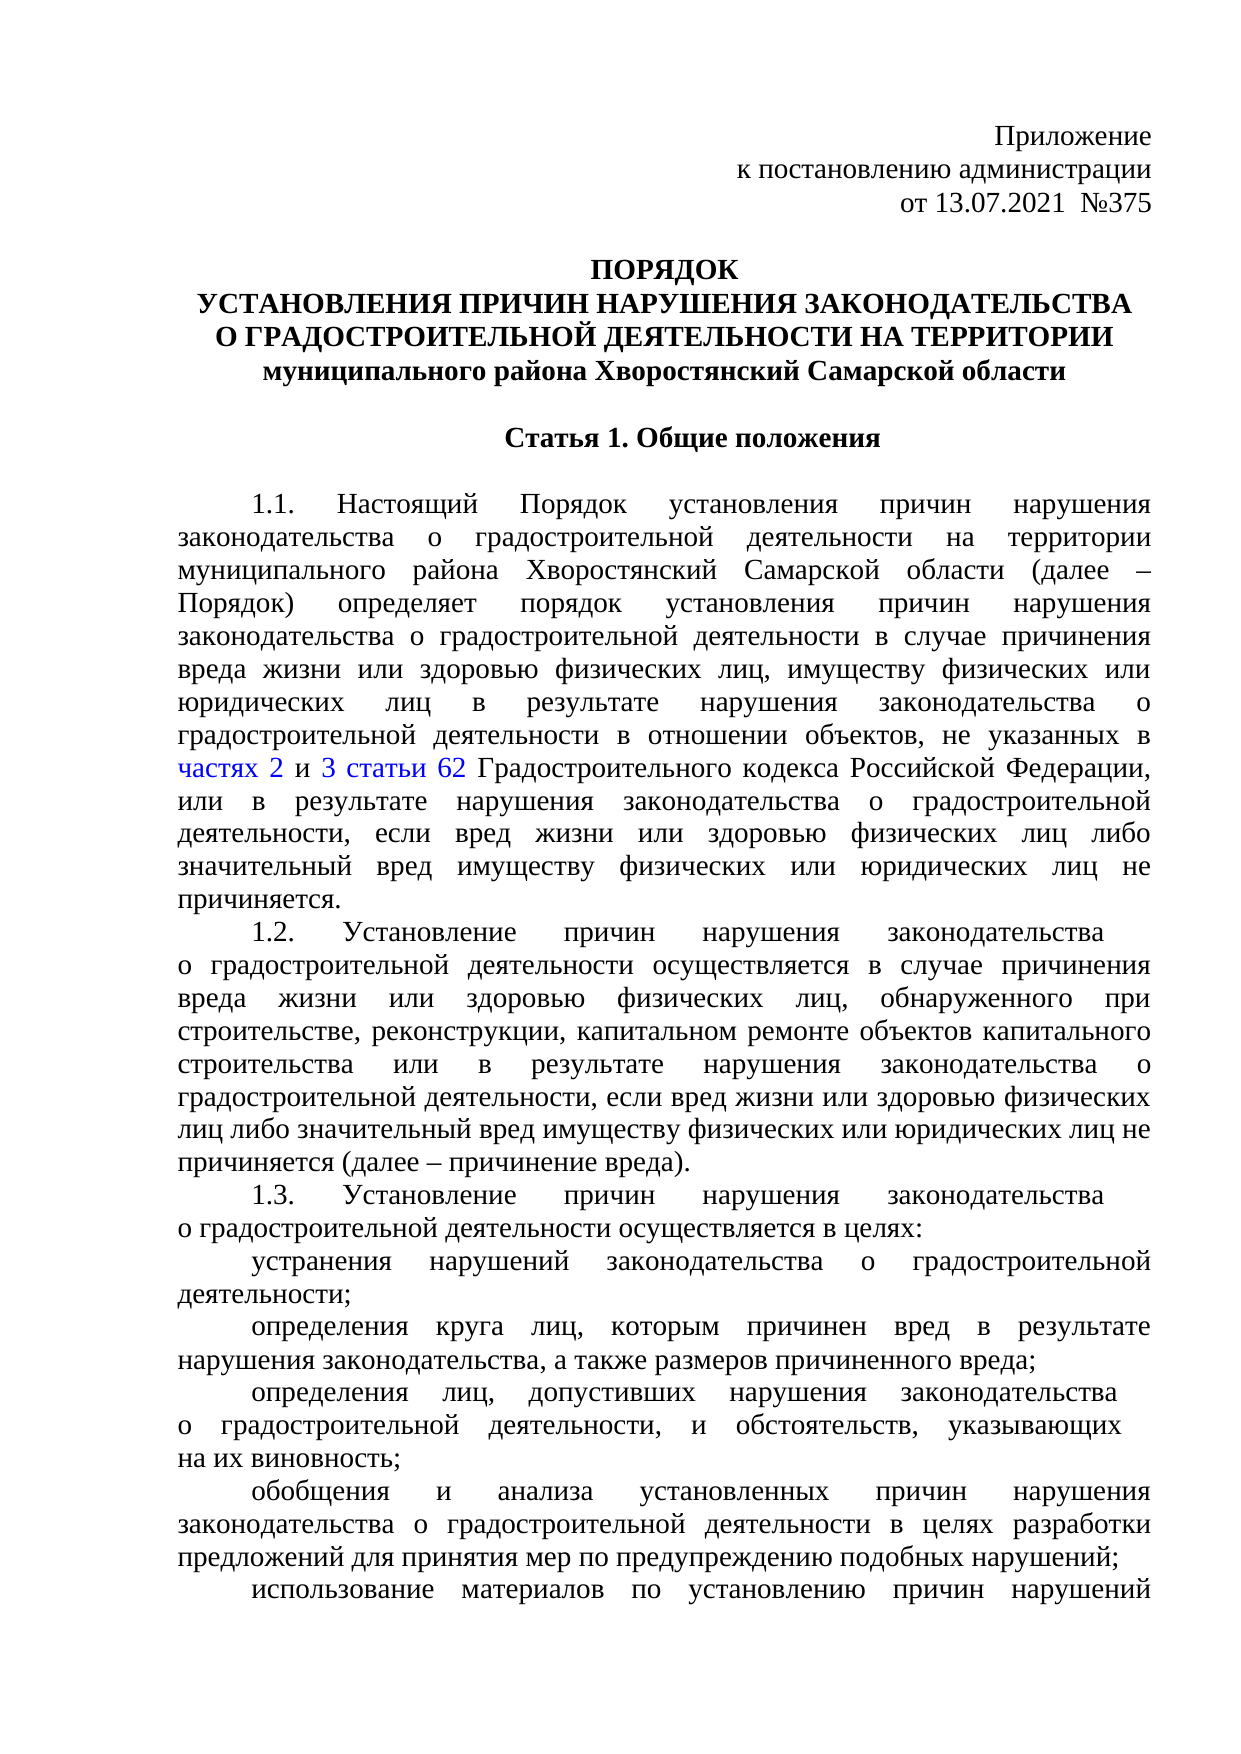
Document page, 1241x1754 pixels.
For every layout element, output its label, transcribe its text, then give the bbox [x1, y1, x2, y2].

text обобщения и анализа установленных причин нарушения законодательства о градостроительной деятельности в целях разработки предложений для принятия мер по предупреждению подобных нарушений; [177, 1474, 1152, 1573]
text 1.3. Установление причин нарушения законодательства о градостроительной деятельности осуществляется в целях: [177, 1178, 1152, 1244]
title Статья 1. Общие положения [177, 420, 1152, 453]
text определения круга лиц, которым причинен вред в результате нарушения законодательства, а также размеров причиненного вреда; [177, 1309, 1152, 1375]
text Приложение [177, 118, 1152, 152]
title О ГРАДОСТРОИТЕЛЬНОЙ ДЕЯТЕЛЬНОСТИ НА ТЕРРИТОРИИ муниципального района Хворостянский Самарской области [177, 319, 1152, 386]
text 1.2. Установление причин нарушения законодательства о градостроительной деятельности осуществляется в случае причинения вреда жизни или здоровью физических лиц, обнаруженного при строительстве, реконструкции, капитальном ремонте объектов капитального строительства или в результате нарушения законодательства о градостроительной деятельности, если вред жизни или здоровью физических лиц либо значительный вред имуществу физических или юридических лиц не причиняется (далее – причинение вреда). [177, 915, 1152, 1178]
text определения лиц, допустивших нарушения законодательства о градостроительной деятельности, и обстоятельств, указывающих на их виновность; [177, 1375, 1152, 1474]
text от 13.07.2021 №375 [177, 185, 1152, 219]
text 1.1. Настоящий Порядок установления причин нарушения законодательства о градостроительной деятельности на территории муниципального района Хворостянский Самарской области (далее – Порядок) определяет порядок установления причин нарушения законодательства о градостроительной деятельности в случае причинения вреда жизни или здоровью физических лиц, имуществу физических или юридических лиц в результате нарушения законодательства о градостроительной деятельности в отношении объектов, не указанных в частях 2 и 3 статьи 62 Градостроительного кодекса Российской Федерации, или в результате нарушения законодательства о градостроительной деятельности, если вред жизни или здоровью физических лиц либо значительный вред имуществу физических или юридических лиц не причиняется. [177, 487, 1152, 915]
title ПОРЯДОК [177, 252, 1152, 286]
text к постановлению администрации [177, 152, 1152, 185]
text устранения нарушений законодательства о градостроительной деятельности; [177, 1244, 1152, 1309]
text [177, 1573, 1152, 1605]
title УСТАНОВЛЕНИЯ ПРИЧИН НАРУШЕНИЯ ЗАКОНОДАТЕЛЬСТВА [177, 286, 1152, 319]
